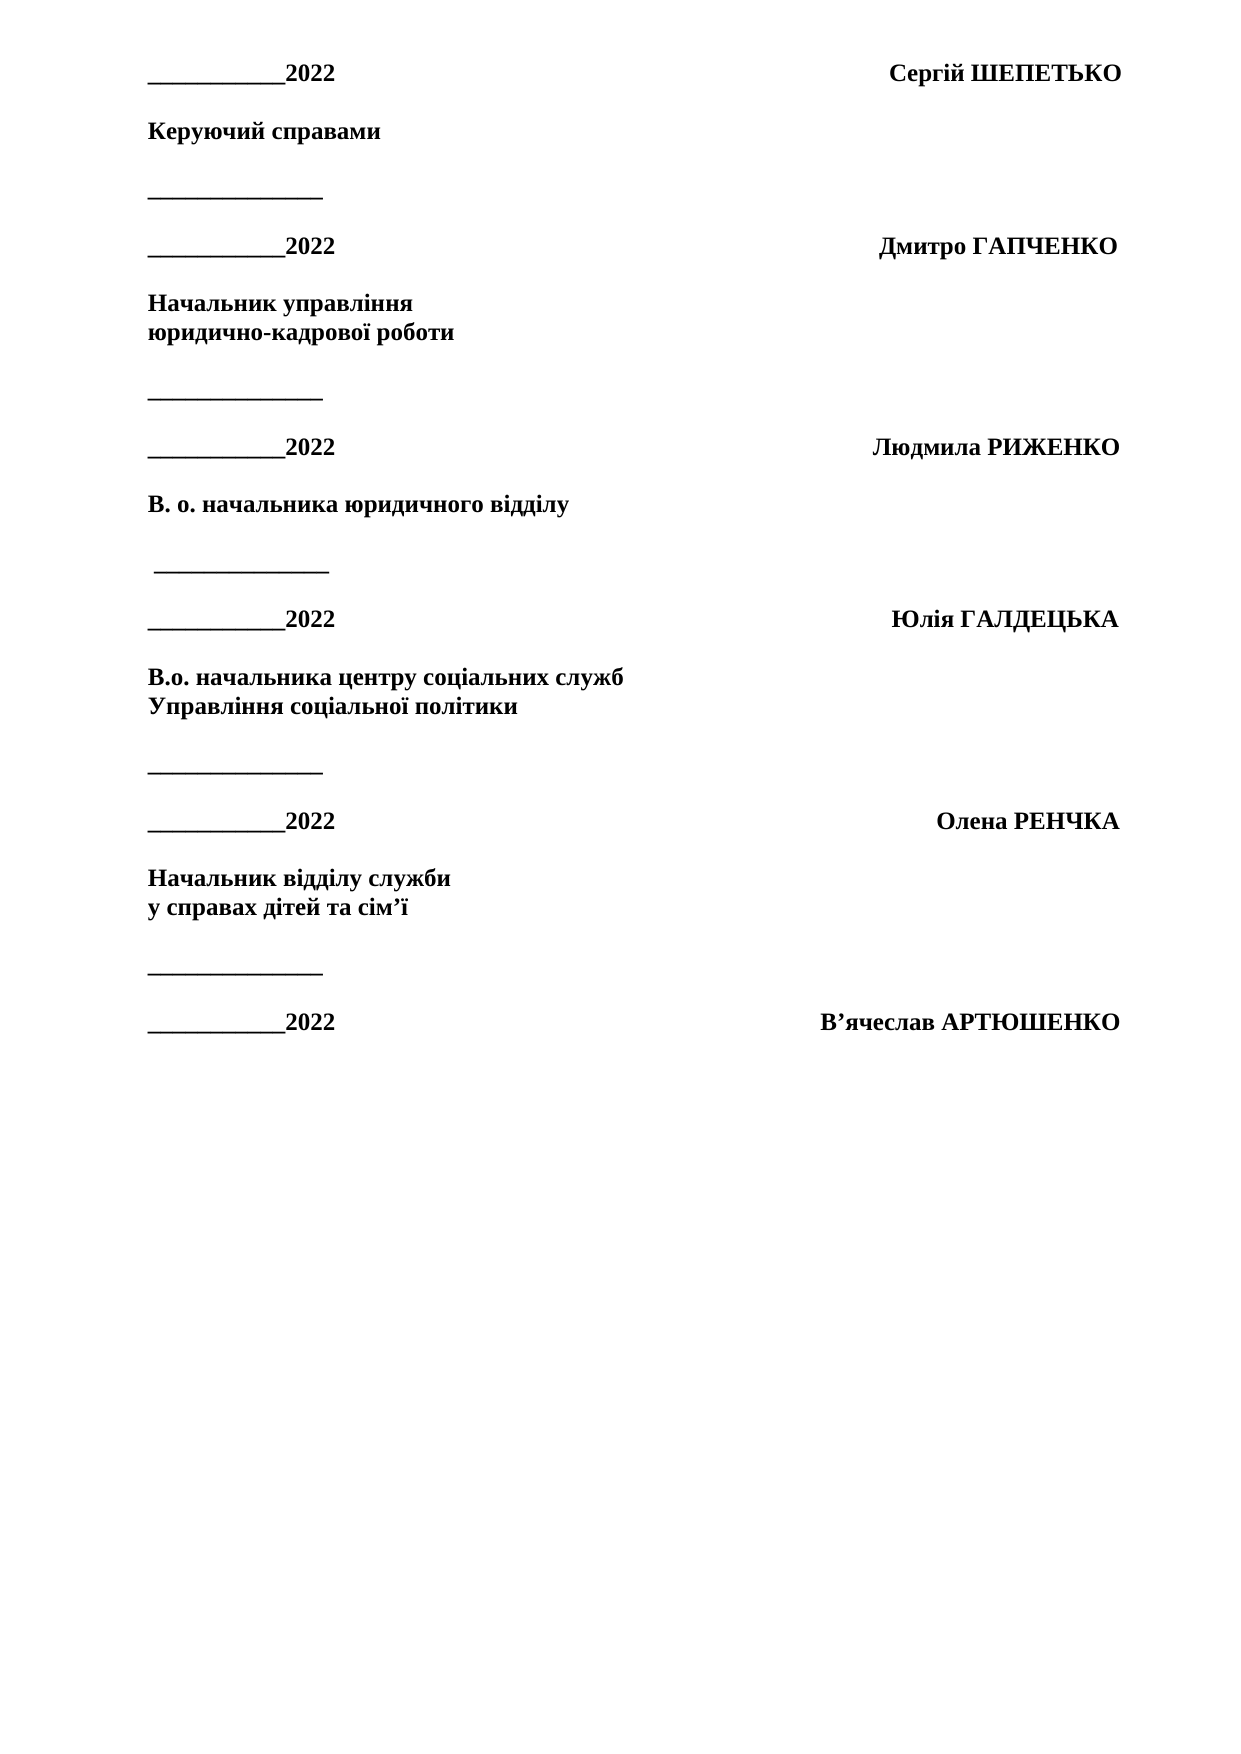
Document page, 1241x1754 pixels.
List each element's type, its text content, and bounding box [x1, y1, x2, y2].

text ___________2022 Дмитро ГАПЧЕНКО [148, 231, 1152, 259]
text ___________2022 Юлія ГАЛДЕЦЬКА [148, 604, 1152, 633]
text Начальник управління [148, 288, 1152, 317]
text Керуючий справами [148, 116, 1152, 144]
text ___________2022 Сергій ШЕПЕТЬКО [148, 58, 1152, 87]
text ______________ [148, 173, 1152, 202]
text В.о. начальника центру соціальних служб [148, 662, 1152, 691]
text ______________ [148, 374, 1152, 403]
text ______________ [148, 547, 1152, 576]
text ___________2022 В’ячеслав АРТЮШЕНКО [148, 1007, 1152, 1036]
text ______________ [148, 748, 1152, 777]
text В. о. начальника юридичного відділу [148, 489, 1152, 518]
text ___________2022 Олена РЕНЧКА [148, 806, 1152, 834]
text Управління соціальної політики [148, 691, 1152, 719]
text ___________2022 Людмила РИЖЕНКО [148, 432, 1152, 461]
text Начальник відділу служби [148, 863, 1152, 892]
text у справах дітей та сім’ї [148, 892, 1152, 921]
text юридично-кадрової роботи [148, 317, 1152, 346]
text ______________ [148, 949, 1152, 978]
